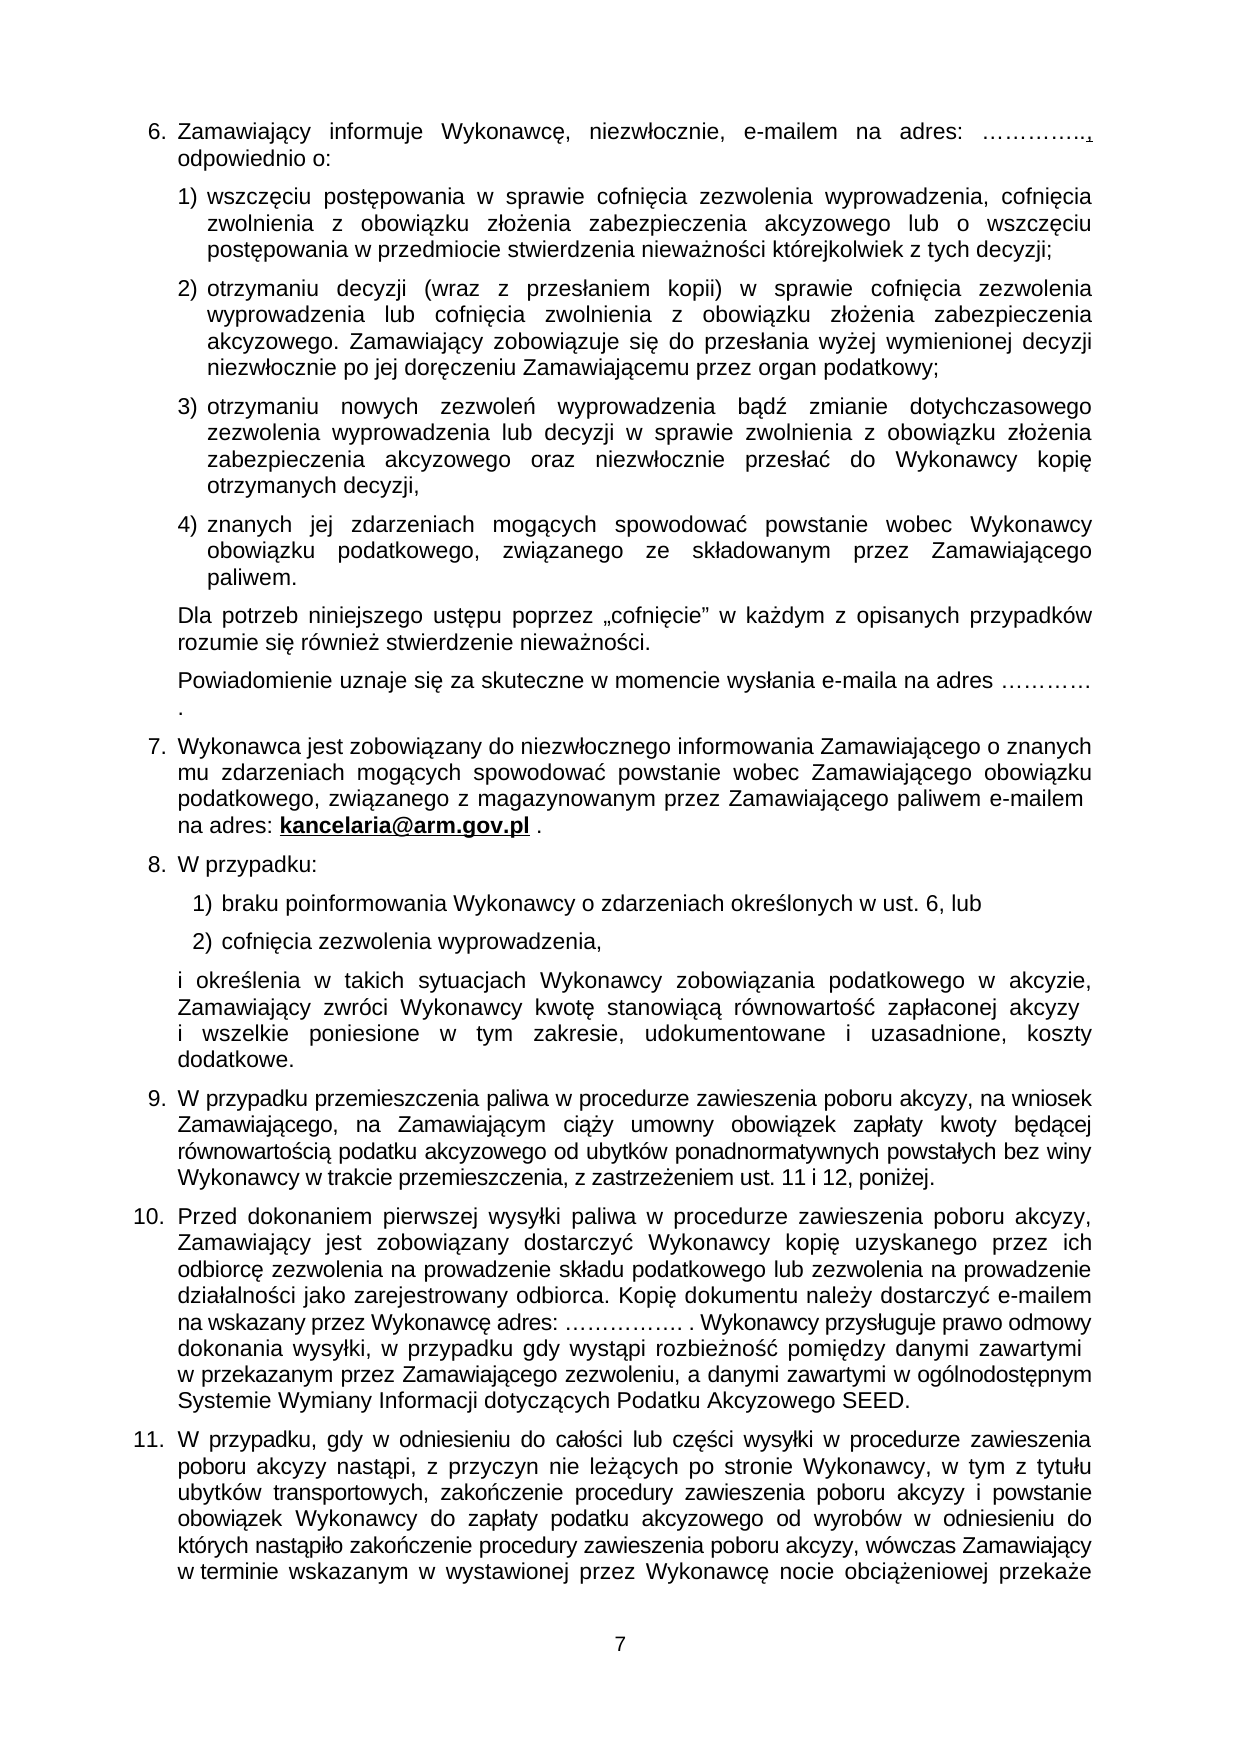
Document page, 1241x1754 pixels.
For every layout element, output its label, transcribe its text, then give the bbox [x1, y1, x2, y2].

list braku poinformowania Wykonawcy o zdarzeniach określonych w ust. 6, lub [192, 889, 1092, 916]
list otrzymaniu nowych zezwoleń wyprowadzenia bądź zmianie dotychczasowego zezwolenia wyprowadzenia lub decyzji w sprawie zwolnienia z obowiązku złożenia zabezpieczenia akcyzowego oraz niezwłocznie przesłać do Wykonawcy kopię otrzymanych decyzji, [177, 393, 1092, 498]
list Zamawiający informuje Wykonawcę, niezwłocznie, e-mailem na adres: ………….., odpowiednio o: [148, 118, 1092, 171]
text i określenia w takich sytuacjach Wykonawcy zobowiązania podatkowego w akcyzie, Zamawiający zwróci Wykonawcy kwotę stanowiącą równowartość zapłaconej akcyzy i wszelkie poniesione w tym zakresie, udokumentowane i uzasadnione, koszty dodatkowe. [177, 967, 1092, 1073]
text Dla potrzeb niniejszego ustępu poprzez „cofnięcie” w każdym z opisanych przypadków rozumie się również stwierdzenie nieważności. [177, 602, 1092, 655]
text Powiadomienie uznaje się za skuteczne w momencie wysłania e-maila na adres ………… . [177, 667, 1092, 720]
list znanych jej zdarzeniach mogących spowodować powstanie wobec Wykonawcy obowiązku podatkowego, związanego ze składowanym przez Zamawiającego paliwem. [177, 511, 1092, 590]
list cofnięcia zezwolenia wyprowadzenia, [192, 928, 1092, 955]
list Przed dokonaniem pierwszej wysyłki paliwa w procedurze zawieszenia poboru akcyzy, Zamawiający jest zobowiązany dostarczyć Wykonawcy kopię uzyskanego przez ich odbiorcę zezwolenia na prowadzenie składu podatkowego lub zezwolenia na prowadzenie działalności jako zarejestrowany odbiorca. Kopię dokumentu należy dostarczyć e-mailem na wskazany przez Wykonawcę adres: ……………. . Wykonawcy przysługuje prawo odmowy dokonania wysyłki, w przypadku gdy wystąpi rozbieżność pomiędzy danymi zawartymi w przekazanym przez Zamawiającego zezwoleniu, a danymi zawartymi w ogólnodostępnym Systemie Wymiany Informacji dotyczących Podatku Akcyzowego SEED. [133, 1203, 1092, 1414]
list wszczęciu postępowania w sprawie cofnięcia zezwolenia wyprowadzenia, cofnięcia zwolnienia z obowiązku złożenia zabezpieczenia akcyzowego lub o wszczęciu postępowania w przedmiocie stwierdzenia nieważności którejkolwiek z tych decyzji; [177, 183, 1092, 262]
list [133, 1426, 1092, 1584]
list W przypadku przemieszczenia paliwa w procedurze zawieszenia poboru akcyzy, na wniosek Zamawiającego, na Zamawiającym ciąży umowny obowiązek zapłaty kwoty będącej równowartością podatku akcyzowego od ubytków ponadnormatywnych powstałych bez winy Wykonawcy w trakcie przemieszczenia, z zastrzeżeniem ust. 11 i 12, poniżej. [148, 1085, 1092, 1191]
list otrzymaniu decyzji (wraz z przesłaniem kopii) w sprawie cofnięcia zezwolenia wyprowadzenia lub cofnięcia zwolnienia z obowiązku złożenia zabezpieczenia akcyzowego. Zamawiający zobowiązuje się do przesłania wyżej wymienionej decyzji niezwłocznie po jej doręczeniu Zamawiającemu przez organ podatkowy; [177, 275, 1092, 380]
list W przypadku: [148, 851, 1092, 877]
list Wykonawca jest zobowiązany do niezwłocznego informowania Zamawiającego o znanych mu zdarzeniach mogących spowodować powstanie wobec Zamawiającego obowiązku podatkowego, związanego z magazynowanym przez Zamawiającego paliwem e-mailem na adres: kancelaria@arm.gov.pl . [148, 733, 1092, 838]
